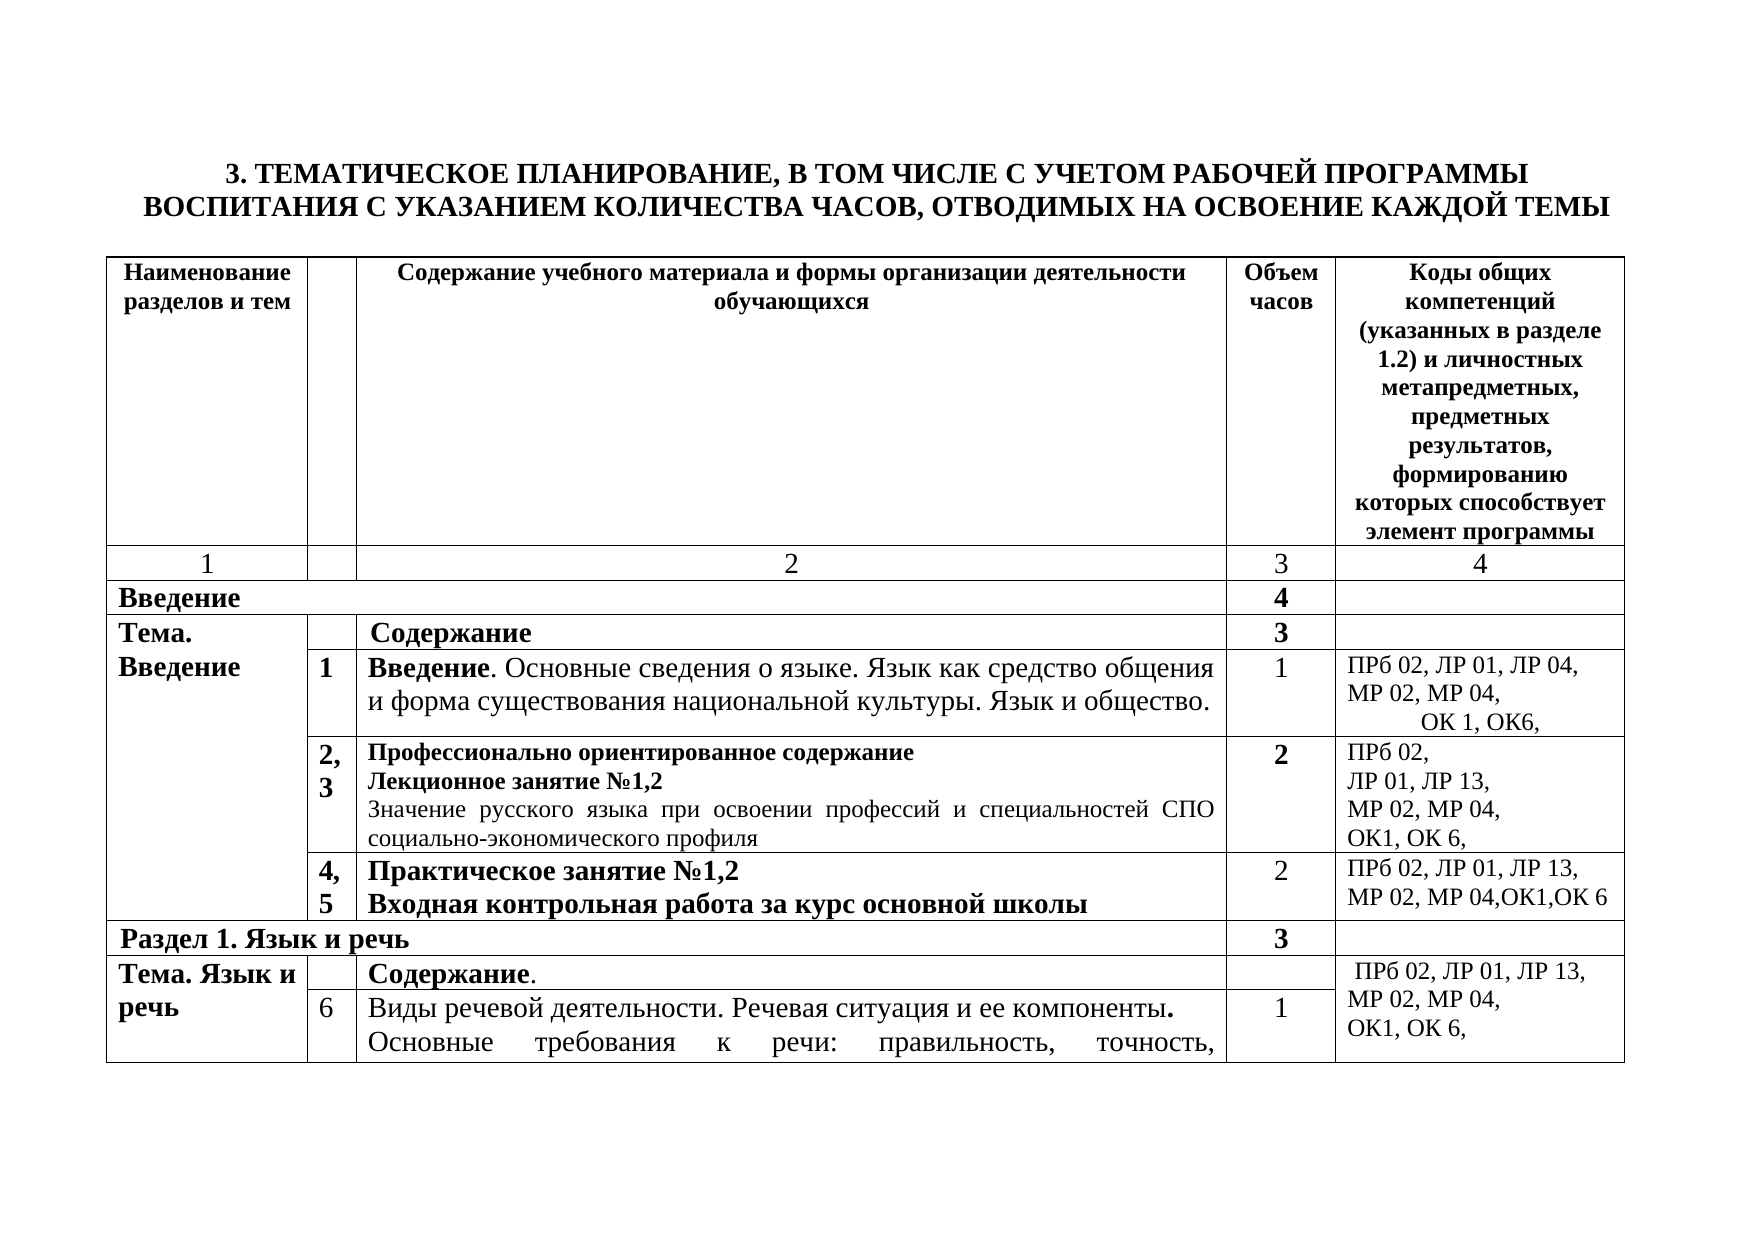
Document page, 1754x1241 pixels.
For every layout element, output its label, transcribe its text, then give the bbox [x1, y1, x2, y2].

table_cell 1 [308, 650, 356, 736]
table_cell [308, 546, 356, 579]
table_cell 1 [1227, 990, 1335, 1062]
table_cell 4 [1227, 581, 1335, 614]
table_cell Введение [107, 581, 1226, 614]
table_cell 2 [1227, 853, 1335, 920]
table_cell 3 [1227, 546, 1335, 579]
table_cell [357, 990, 1226, 1062]
table_cell 3 [1227, 615, 1335, 649]
table_header Объем часов [1227, 258, 1335, 545]
table_cell ПРб 02, ЛР 01, ЛР 13, МР 02, МР 04, ОК1, ОК 6, [1336, 956, 1624, 1062]
table_cell [1227, 956, 1335, 989]
table_cell Введение. Основные сведения о языке. Язык как средство общения и форма существования национальной культуры. Язык и общество. [357, 650, 1226, 736]
table_cell [1336, 581, 1624, 614]
table_cell [1336, 921, 1624, 955]
table_cell ПРб 02, ЛР 01, ЛР 13, МР 02, МР 04, ОК1, ОК 6, [1336, 737, 1624, 852]
table_cell Тема. Язык и речь [107, 956, 307, 1062]
table_header Наименование разделов и тем [107, 258, 307, 545]
table_cell [308, 956, 356, 989]
table_cell 2,3 [308, 737, 356, 852]
table_cell [1336, 615, 1624, 649]
table_cell [308, 615, 356, 649]
table_cell 2 [357, 546, 1226, 579]
table_cell 6 [308, 990, 356, 1062]
table_cell 3 [1227, 921, 1335, 955]
table_cell 1 [1227, 650, 1335, 736]
table_cell Тема. Введение [107, 615, 307, 920]
table_header [308, 258, 356, 545]
table_cell 2 [1227, 737, 1335, 852]
table_cell Содержание. [357, 956, 1226, 989]
table_cell 4 [1336, 546, 1624, 579]
text 3. ТЕМАТИЧЕСКОЕ ПЛАНИРОВАНИЕ, В ТОМ ЧИСЛЕ С УЧЕТОМ РАБОЧЕЙ ПРОГРАММЫ ВОСПИТАНИЯ С УКАЗАНИЕМ КОЛИЧЕСТВА ЧАСОВ, ОТВОДИМЫХ НА ОСВОЕНИЕ КАЖДОЙ ТЕМЫ [118, 156, 1636, 223]
table_cell Раздел 1. Язык и речь [107, 921, 1226, 955]
table_cell 1 [107, 546, 307, 579]
table_header Содержание учебного материала и формы организации деятельности обучающихся [357, 258, 1226, 545]
table_cell Содержание [357, 615, 1226, 649]
table_cell Профессионально ориентированное содержание Лекционное занятие №1,2 Значение русского языка при освоении профессий и специальностей СПО социально-экономического профиля [357, 737, 1226, 852]
table_cell 4,5 [308, 853, 356, 920]
table_cell ПРб 02, ЛР 01, ЛР 13, МР 02, МР 04,ОК1,ОК 6 [1336, 853, 1624, 920]
table_cell ПРб 02, ЛР 01, ЛР 04, МР 02, МР 04, ОК 1, ОК6, [1336, 650, 1624, 736]
table_cell Практическое занятие №1,2 Входная контрольная работа за курс основной школы [357, 853, 1226, 920]
table_header Коды общих компетенций (указанных в разделе 1.2) и личностных метапредметных, предметных результатов, формированию которых способствует элемент программы [1336, 258, 1624, 545]
